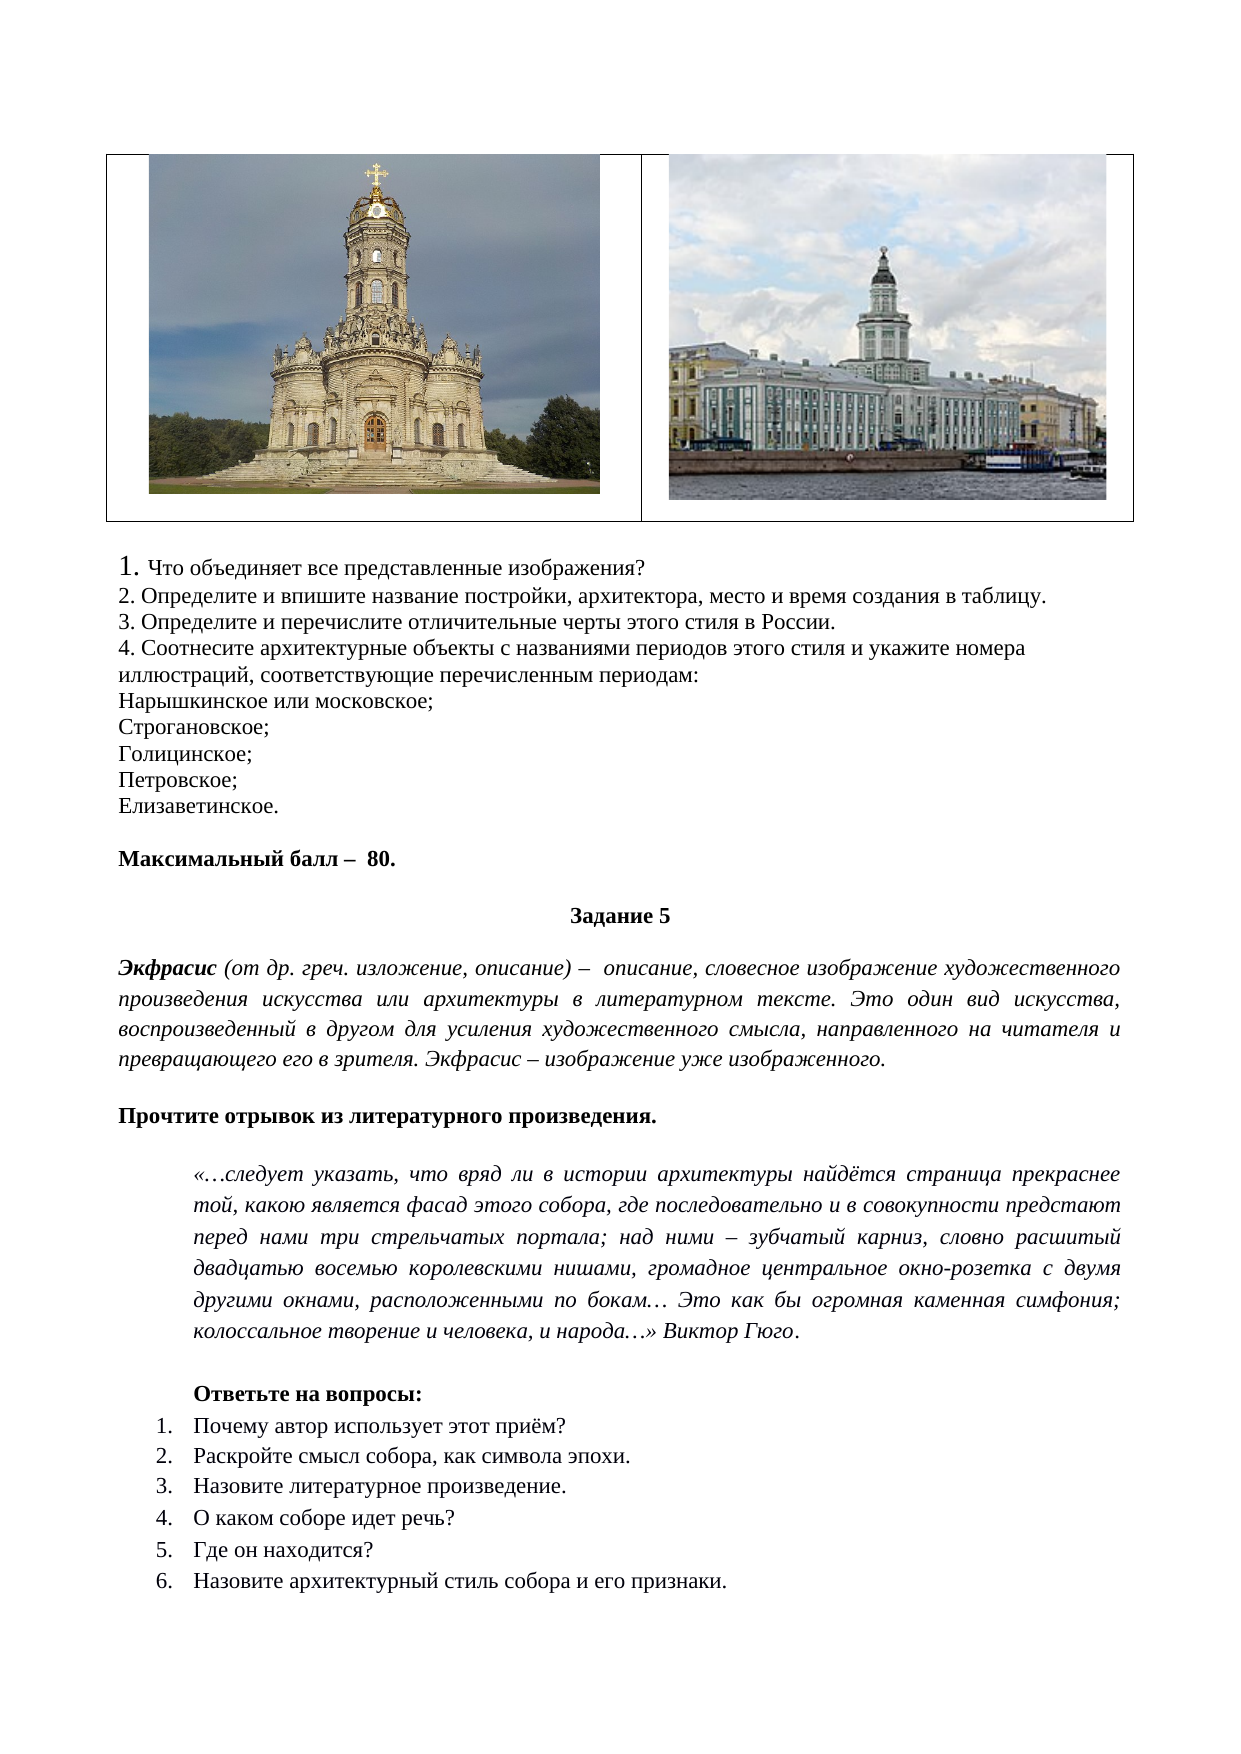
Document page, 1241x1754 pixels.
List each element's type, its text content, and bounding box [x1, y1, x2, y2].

text «…следует указать, что вряд ли в истории архитектуры найдётся страница прекраснее той, какою является фасад этого собора, где последовательно и в совокупности предстают перед нами три стрельчатых портала; над ними – зубчатый карниз, словно расшитый двадцатью восемью королевскими нишами, громадное центральное окно-розетка с двумя другими окнами, расположенными по бокам… Это как бы огромная каменная симфония; колоссальное творение и человека, и народа…» Виктор Гюго. [193, 1159, 1122, 1344]
list Что объединяет все представленные изображения? [118, 548, 1122, 582]
list О каком соборе идет речь? [156, 1504, 1122, 1530]
text Экфрасис (от др. греч. изложение, описание) – описание, словесное изображение художественного произведения искусства или архитектуры в литературном тексте. Это один вид искусства, воспроизведенный в другом для усиления художественного смысла, направленного на читателя и превращающего его в зрителя. Экфрасис – изображение уже изображенного. [118, 954, 1122, 1071]
text Елизаветинское. [118, 792, 1122, 819]
text Петровское; [118, 766, 1122, 792]
text Нарышкинское или московское; [118, 687, 1122, 713]
text Максимальный балл – 80. [118, 845, 1122, 872]
table_cell [642, 155, 1133, 521]
text 4. Соотнесите архитектурные объекты с названиями периодов этого стиля и укажите номера иллюстраций, соответствующие перечисленным периодам: [118, 634, 1122, 687]
table_cell [107, 155, 641, 521]
picture [148, 154, 600, 494]
text Ответьте на вопросы: [193, 1381, 1122, 1407]
list Почему автор использует этот приём? [156, 1412, 1122, 1438]
text 2. Определите и впишите название постройки, архитектора, место и время создания в таблицу. [118, 582, 1122, 608]
text 3. Определите и перечислите отличительные черты этого стиля в России. [118, 608, 1122, 634]
picture [668, 154, 1107, 500]
text Прочтите отрывок из литературного произведения. [118, 1102, 1122, 1128]
list Где он находится? [156, 1536, 1122, 1562]
text Задание 5 [118, 902, 1122, 928]
list Назовите архитектурный стиль собора и его признаки. [156, 1567, 1122, 1593]
list Раскройте смысл собора, как символа эпохи. [156, 1442, 1122, 1469]
text Строгановское; [118, 713, 1122, 740]
list Назовите литературное произведение. [156, 1472, 1122, 1499]
text Голицинское; [118, 740, 1122, 766]
